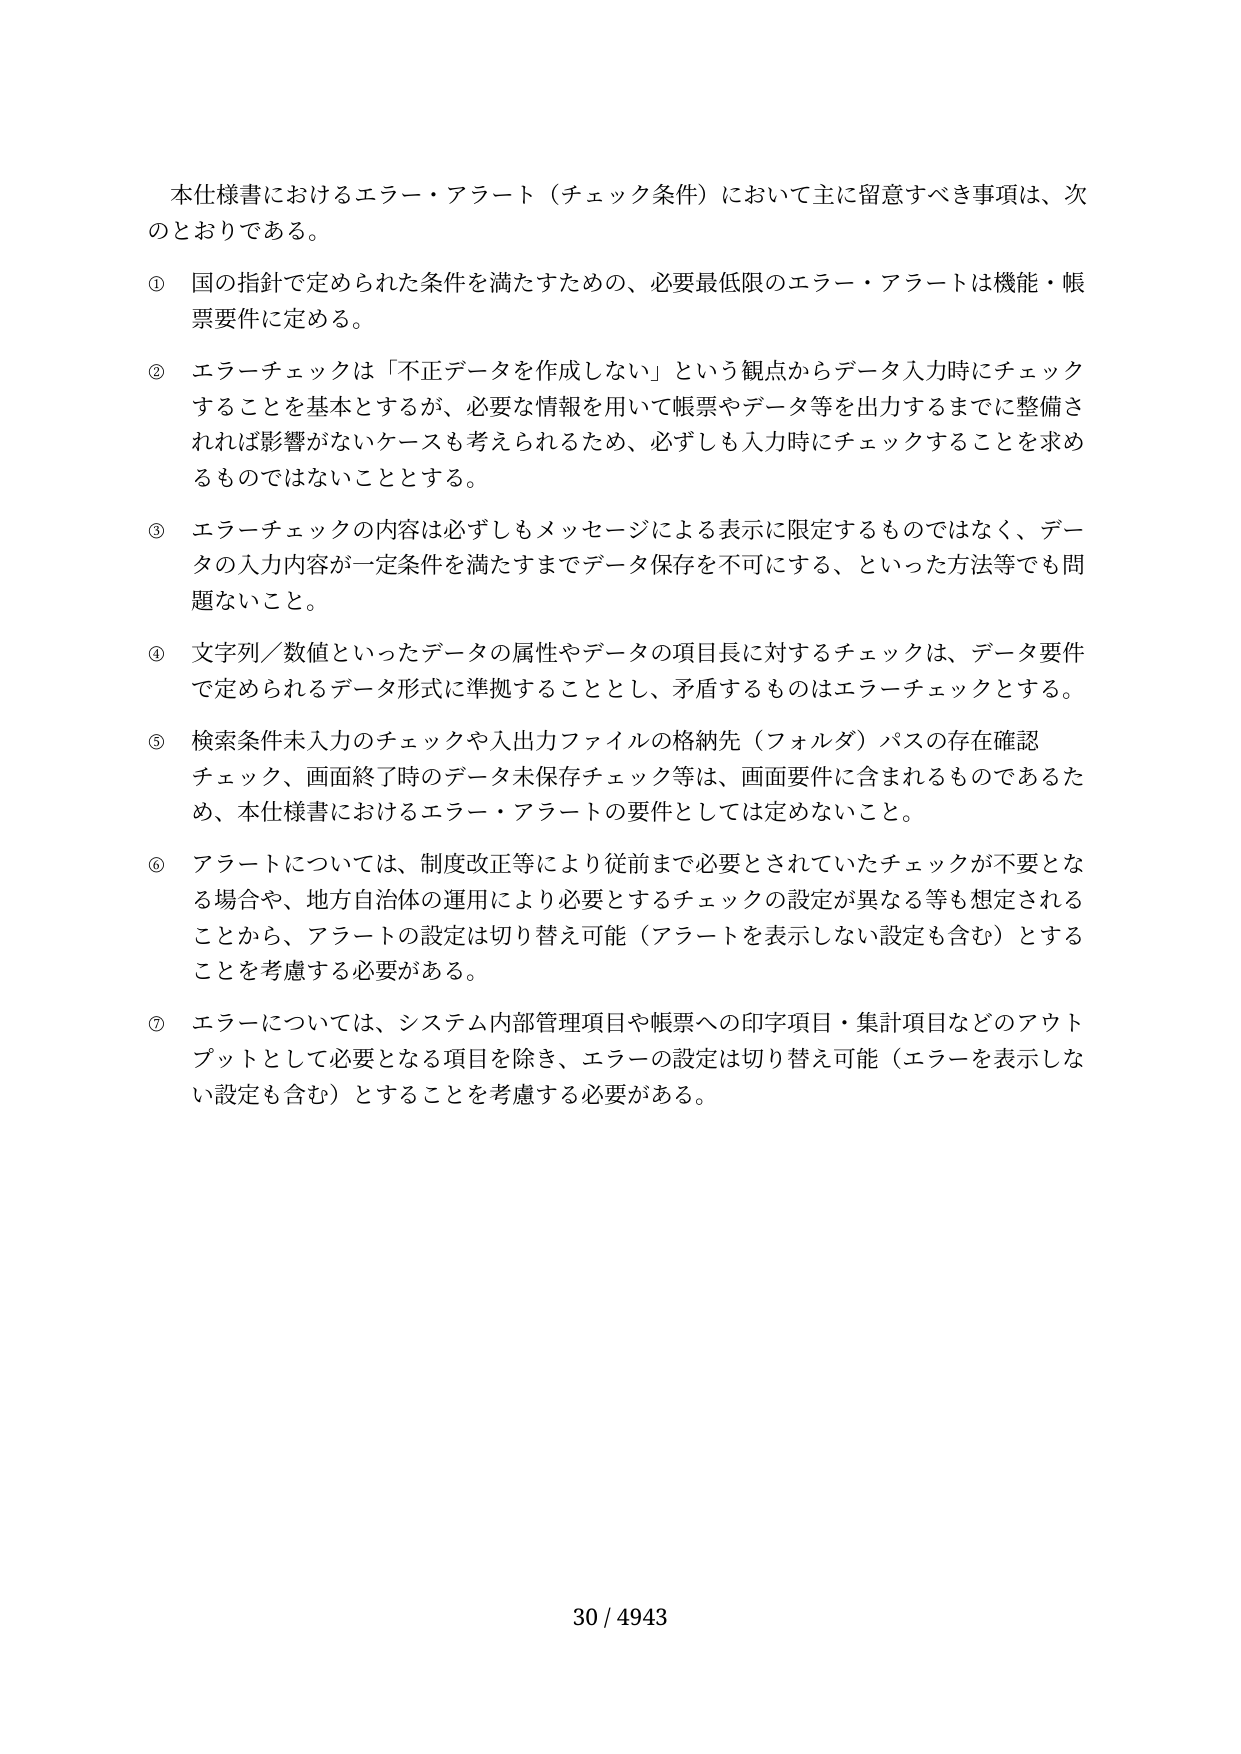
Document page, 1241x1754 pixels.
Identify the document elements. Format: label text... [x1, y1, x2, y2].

list エラーチェックは「不正データを作成しない」という観点からデータ入力時にチェックすることを基本とするが、必要な情報を用いて帳票やデータ等を出力するまでに整備されれば影響がないケースも考えられるため、必ずしも入力時にチェックすることを求めるものではないこととする。 [148, 353, 1092, 492]
text 本仕様書におけるエラー・アラート（チェック条件）において主に留意すべき事項は、次のとおりである。 [148, 177, 1092, 246]
list エラーについては、システム内部管理項目や帳票への印字項目・集計項目などのアウトプットとして必要となる項目を除き、エラーの設定は切り替え可能（エラーを表示しない設定も含む）とすることを考慮する必要がある。 [148, 1006, 1092, 1110]
list 文字列／数値といったデータの属性やデータの項目長に対するチェックは、データ要件で定められるデータ形式に準拠することとし、矛盾するものはエラーチェックとする。 [148, 635, 1092, 704]
list エラーチェックの内容は必ずしもメッセージによる表示に限定するものではなく、データの入力内容が一定条件を満たすまでデータ保存を不可にする、といった方法等でも問題ないこと。 [148, 512, 1092, 616]
list アラートについては、制度改正等により従前まで必要とされていたチェックが不要となる場合や、地方自治体の運用により必要とするチェックの設定が異なる等も想定されることから、アラートの設定は切り替え可能（アラートを表示しない設定も含む）とすることを考慮する必要がある。 [148, 847, 1092, 986]
list 国の指針で定められた条件を満たすための、必要最低限のエラー・アラートは機能・帳票要件に定める。 [148, 265, 1092, 333]
list 検索条件未入力のチェックや入出力ファイルの格納先（フォルダ）パスの存在確認チェック、画面終了時のデータ未保存チェック等は、画面要件に含まれるものであるため、本仕様書におけるエラー・アラートの要件としては定めないこと。 [148, 723, 1092, 827]
